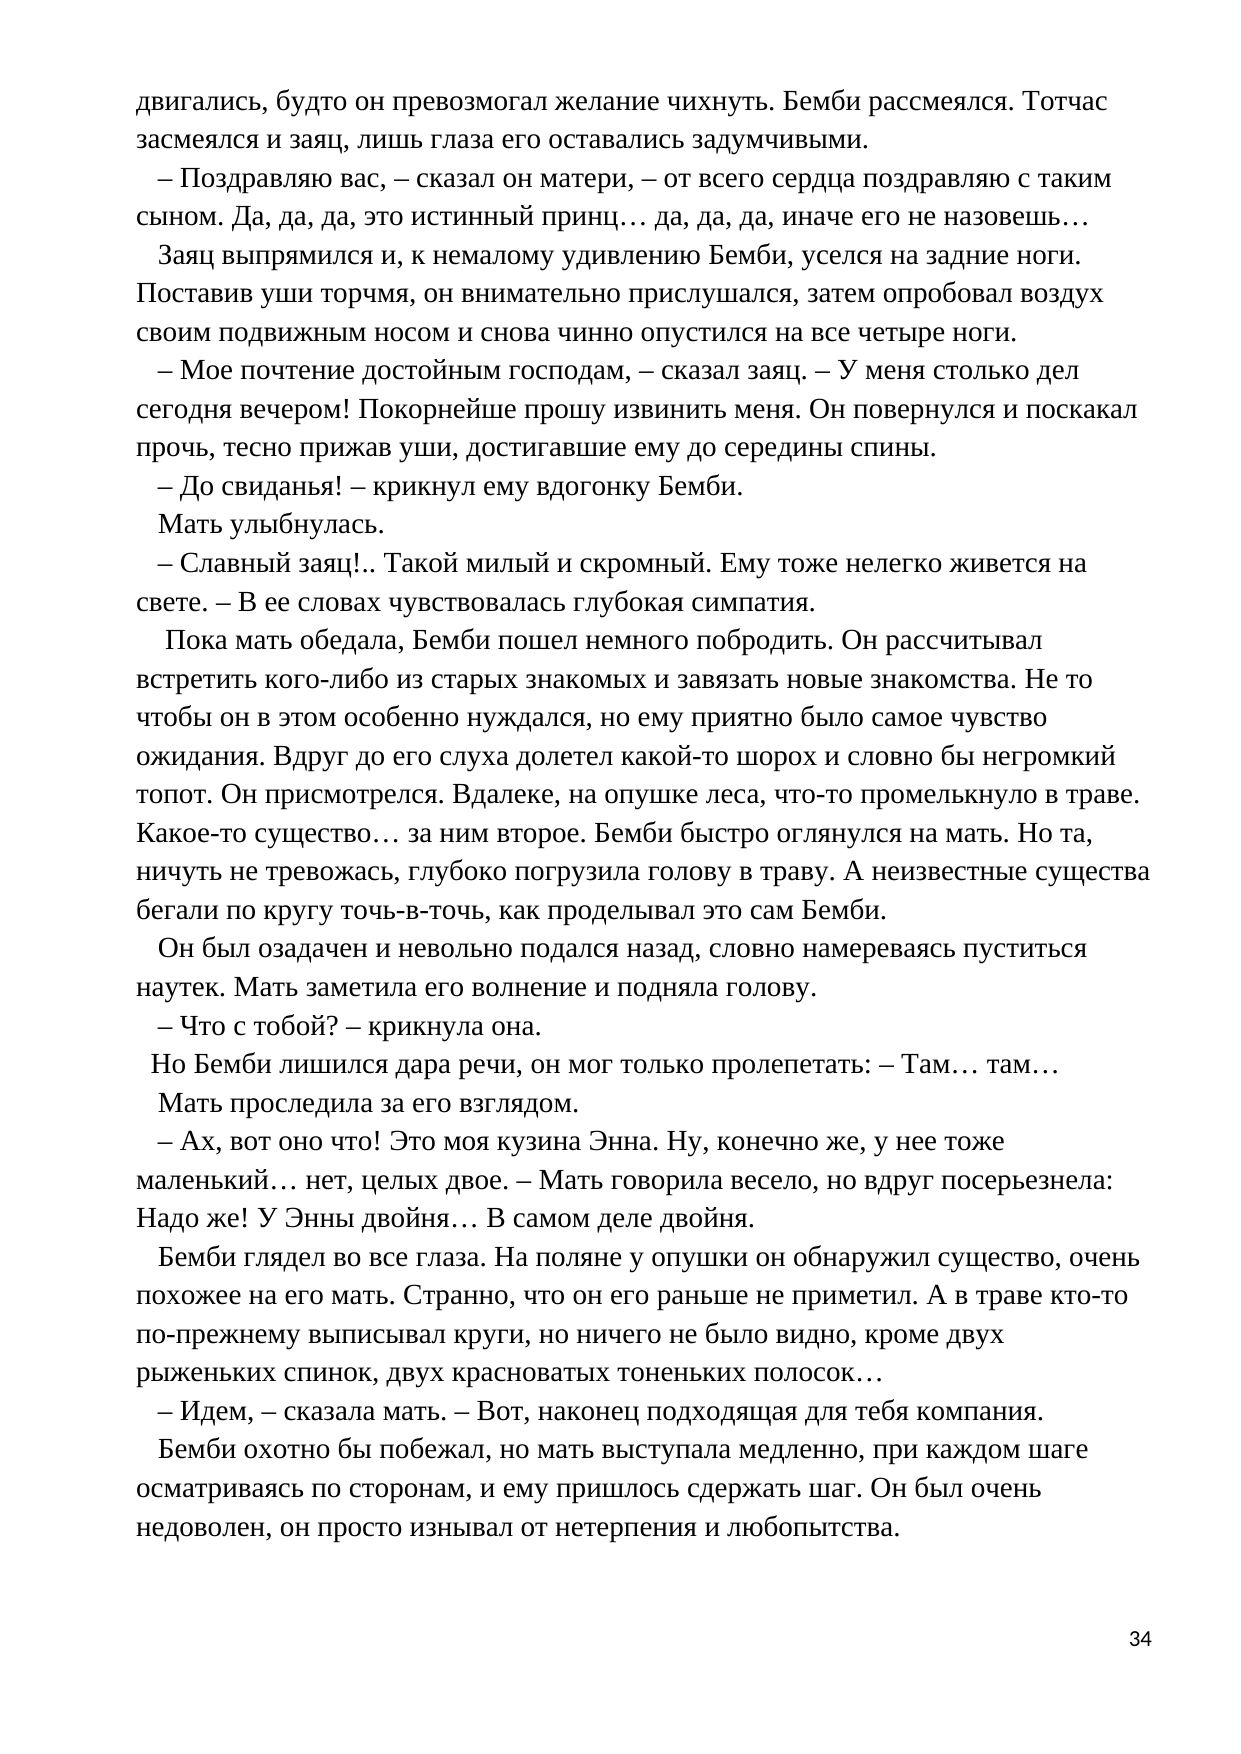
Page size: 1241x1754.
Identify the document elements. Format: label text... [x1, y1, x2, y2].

text – До свиданья! – крикнул ему вдогонку Бемби. [136, 468, 1152, 502]
text Бемби глядел во все глаза. На поляне у опушки он обнаружил существо, очень похожее на его мать. Странно, что он его раньше не приметил. А в траве кто-то по-прежнему выписывал круги, но ничего не было видно, кроме двух рыженьких спинок, двух красноватых тоненьких полосок… [136, 1239, 1152, 1388]
text – Поздравляю вас, – сказал он матери, – от всего сердца поздравляю с таким сыном. Да, да, да, это истинный принц… да, да, да, иначе его не назовешь… [136, 160, 1152, 232]
text – Ах, вот оно что! Это моя кузина Энна. Ну, конечно же, у нее тоже маленький… нет, целых двое. – Мать говорила весело, но вдруг посерьезнела: Надо же! У Энны двойня… В самом деле двойня. [136, 1123, 1152, 1234]
text Заяц выпрямился и, к немалому удивлению Бемби, уселся на задние ноги. Поставив уши торчмя, он внимательно прислушался, затем опробовал воздух своим подвижным носом и снова чинно опустился на все четыре ноги. [136, 237, 1152, 347]
text Мать проследила за его взглядом. [136, 1085, 1152, 1118]
text Но Бемби лишился дара речи, он мог только пролепетать: – Там… там… [136, 1046, 1152, 1080]
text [136, 83, 1152, 155]
text – Славный заяц!.. Такой милый и скромный. Ему тоже нелегко живется на свете. – В ее словах чувствовалась глубокая симпатия. [136, 545, 1152, 617]
text – Что с тобой? – крикнула она. [136, 1008, 1152, 1041]
text Пока мать обедала, Бемби пошел немного побродить. Он рассчитывал встретить кого-либо из старых знакомых и завязать новые знакомства. Не то чтобы он в этом особенно нуждался, но ему приятно было самое чувство ожидания. Вдруг до его слуха долетел какой-то шорох и словно бы негромкий топот. Он присмотрелся. Вдалеке, на опушке леса, что-то промелькнуло в траве. Какое-то существо… за ним второе. Бемби быстро оглянулся на мать. Но та, ничуть не тревожась, глубоко погрузила голову в траву. А неизвестные существа бегали по кругу точь-в-точь, как проделывал это сам Бемби. [136, 622, 1152, 926]
text Он был озадачен и невольно подался назад, словно намереваясь пуститься наутек. Мать заметила его волнение и подняла голову. [136, 931, 1152, 1003]
text – Мое почтение достойным господам, – сказал заяц. – У меня столько дел сегодня вечером! Покорнейше прошу извинить меня. Он повернулся и поскакал прочь, тесно прижав уши, достигавшие ему до середины спины. [136, 352, 1152, 463]
text Мать улыбнулась. [136, 507, 1152, 540]
text – Идем, – сказала мать. – Вот, наконец подходящая для тебя компания. [136, 1393, 1152, 1427]
text Бемби охотно бы побежал, но мать выступала медленно, при каждом шаге осматриваясь по сторонам, и ему пришлось сдержать шаг. Он был очень недоволен, он просто изнывал от нетерпения и любопытства. [136, 1432, 1152, 1542]
